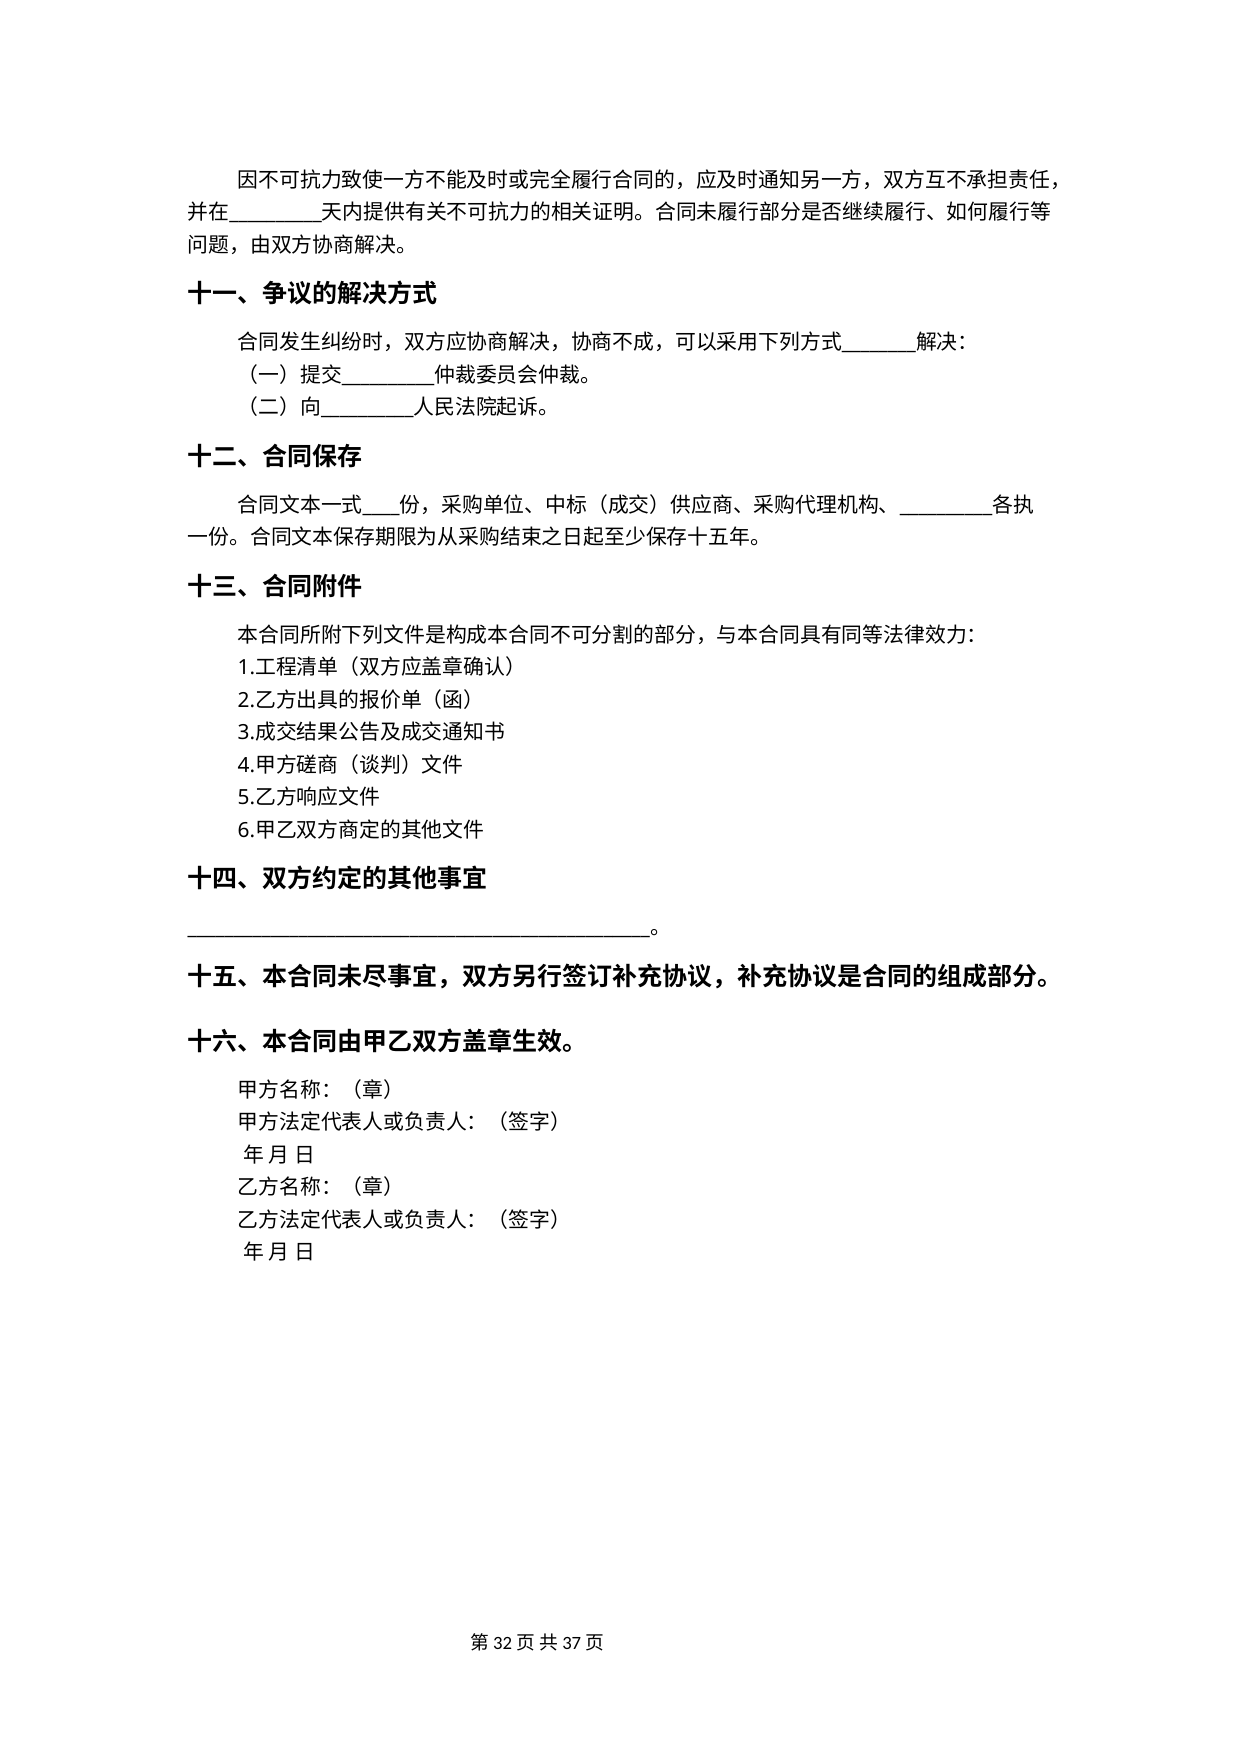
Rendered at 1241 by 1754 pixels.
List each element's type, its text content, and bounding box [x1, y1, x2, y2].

text 十一、争议的解决方式 [187, 259, 1053, 324]
text 年 月 日 [187, 1234, 1053, 1267]
text 年 月 日 [187, 1137, 1053, 1169]
text 十四、双方约定的其他事宜 [187, 844, 1053, 909]
text 十五、本合同未尽事宜，双方另行签订补充协议，补充协议是合同的组成部分。 [187, 942, 1053, 1007]
text __________________________________________________。 [187, 909, 1053, 942]
text 甲方法定代表人或负责人：（签字） [187, 1104, 1053, 1137]
text 合同发生纠纷时，双方应协商解决，协商不成，可以采用下列方式________解决： [187, 324, 1053, 357]
text 1.工程清单（双方应盖章确认） [187, 649, 1053, 682]
text 6.甲乙双方商定的其他文件 [187, 812, 1053, 844]
text 十三、合同附件 [187, 552, 1053, 617]
text 因不可抗力致使一方不能及时或完全履行合同的，应及时通知另一方，双方互不承担责任，并在__________天内提供有关不可抗力的相关证明。合同未履行部分是否继续履行、如何履行等问题，由双方协商解决。 [187, 162, 1053, 259]
text 甲方名称：（章） [187, 1072, 1053, 1104]
text （一）提交__________仲裁委员会仲裁。 [187, 357, 1053, 389]
text 乙方名称：（章） [187, 1169, 1053, 1202]
text 乙方法定代表人或负责人：（签字） [187, 1202, 1053, 1234]
text 4.甲方磋商（谈判）文件 [187, 747, 1053, 779]
text 十二、合同保存 [187, 422, 1053, 487]
text 3.成交结果公告及成交通知书 [187, 714, 1053, 747]
text 本合同所附下列文件是构成本合同不可分割的部分，与本合同具有同等法律效力： [187, 617, 1053, 649]
text 合同文本一式____份，采购单位、中标（成交）供应商、采购代理机构、__________各执一份。合同文本保存期限为从采购结束之日起至少保存十五年。 [187, 487, 1053, 552]
text 十六、本合同由甲乙双方盖章生效。 [187, 1007, 1053, 1072]
text 5.乙方响应文件 [187, 779, 1053, 812]
text （二）向__________人民法院起诉。 [187, 389, 1053, 422]
text 2.乙方出具的报价单（函） [187, 682, 1053, 714]
